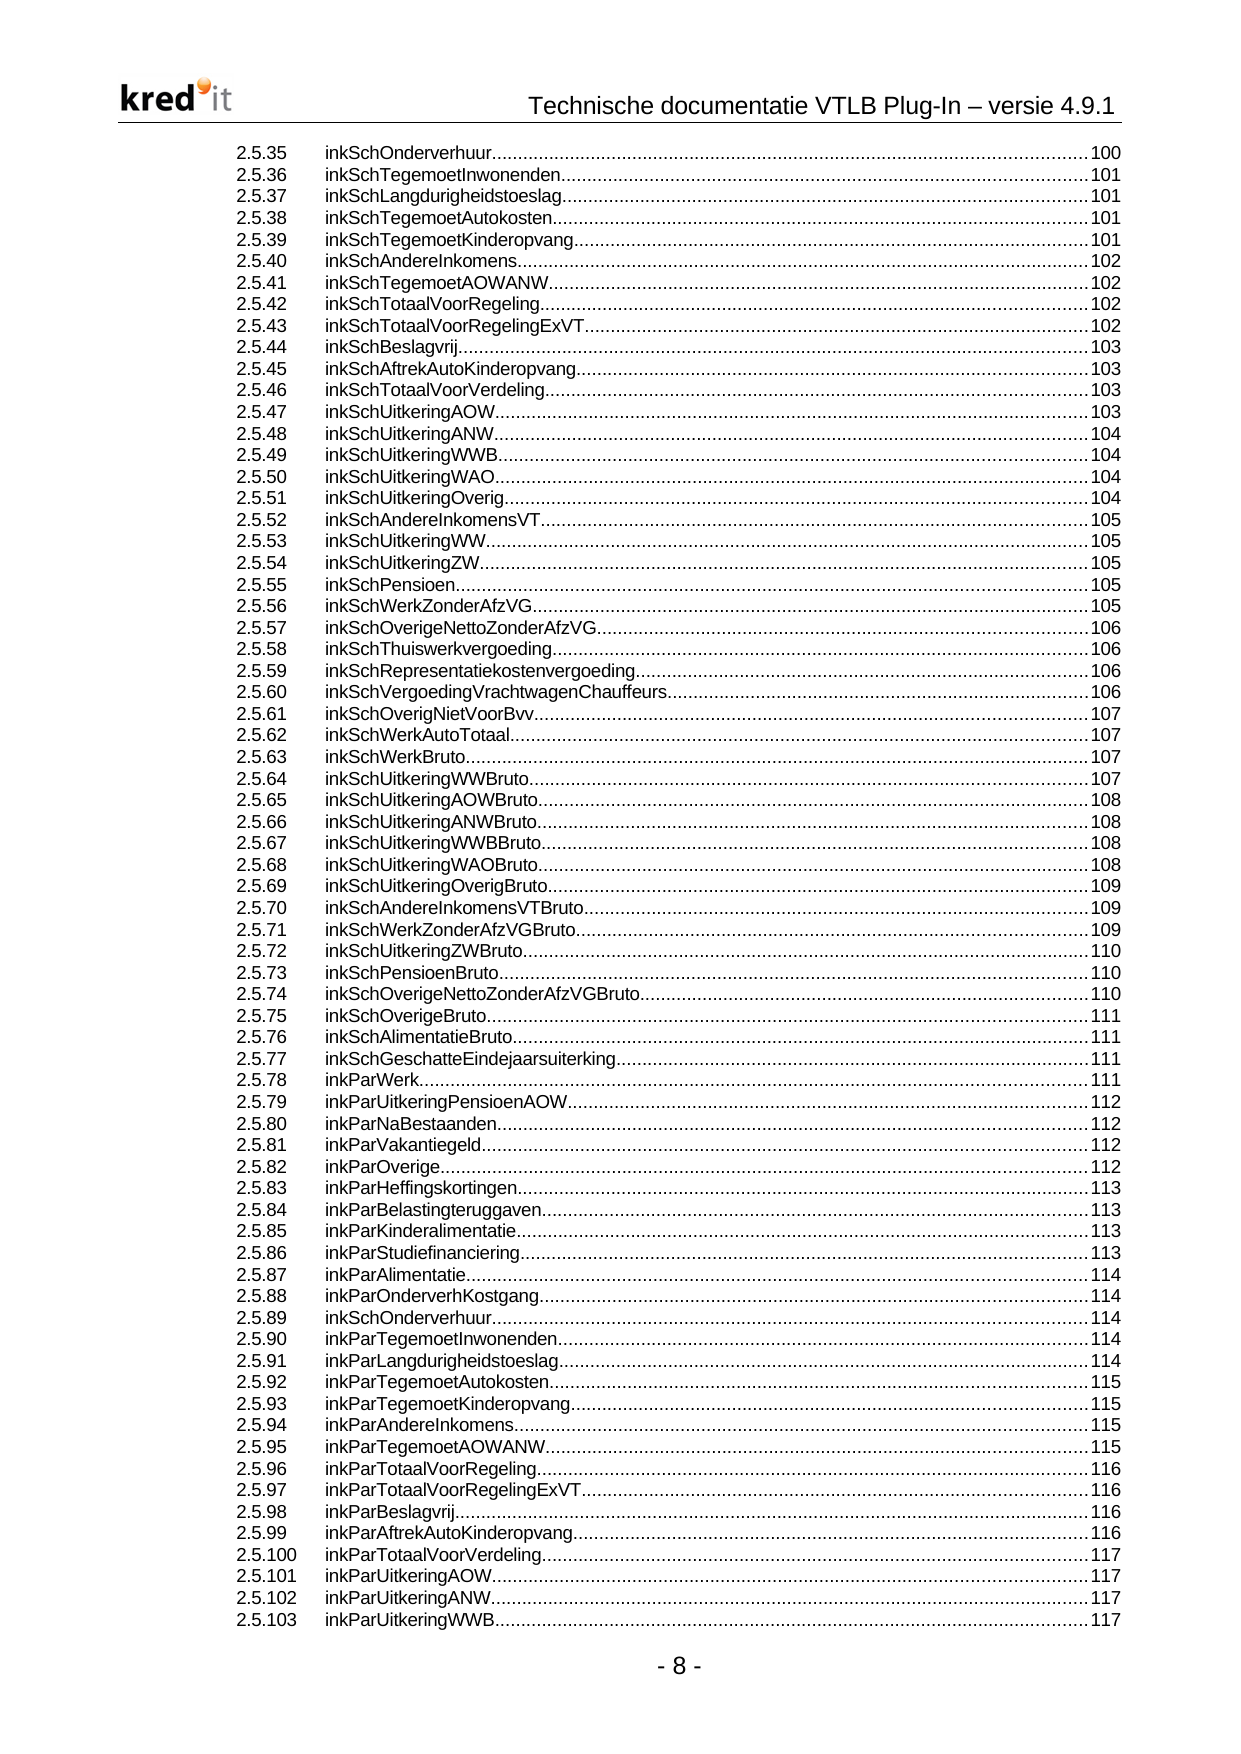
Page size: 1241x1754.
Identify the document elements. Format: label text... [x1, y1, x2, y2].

text 2.5.90 inkParTegemoetInwonenden 114 [236, 1328, 1122, 1349]
text 2.5.99 inkParAftrekAutoKinderopvang 116 [236, 1522, 1122, 1544]
text 2.5.81 inkParVakantiegeld 112 [236, 1134, 1122, 1156]
text 2.5.63 inkSchWerkBruto 107 [236, 746, 1122, 767]
text 2.5.65 inkSchUitkeringAOWBruto 108 [236, 789, 1122, 811]
text 2.5.92 inkParTegemoetAutokosten 115 [236, 1371, 1122, 1393]
text 2.5.94 inkParAndereInkomens 115 [236, 1414, 1122, 1436]
text 2.5.51 inkSchUitkeringOverig 104 [236, 487, 1122, 509]
text 2.5.76 inkSchAlimentatieBruto 111 [236, 1026, 1122, 1048]
text 2.5.98 inkParBeslagvrij 116 [236, 1501, 1122, 1522]
text 2.5.97 inkParTotaalVoorRegelingExVT 116 [236, 1479, 1122, 1501]
text 2.5.69 inkSchUitkeringOverigBruto 109 [236, 875, 1122, 897]
text 2.5.101 inkParUitkeringAOW 117 [236, 1565, 1122, 1587]
text 2.5.80 inkParNaBestaanden 112 [236, 1112, 1122, 1134]
text 2.5.44 inkSchBeslagvrij 103 [236, 336, 1122, 358]
text 2.5.75 inkSchOverigeBruto 111 [236, 1004, 1122, 1026]
text 2.5.73 inkSchPensioenBruto 110 [236, 961, 1122, 983]
text 2.5.59 inkSchRepresentatiekostenvergoeding 106 [236, 659, 1122, 681]
text 2.5.49 inkSchUitkeringWWB 104 [236, 444, 1122, 466]
text 2.5.102 inkParUitkeringANW 117 [236, 1587, 1122, 1608]
text 2.5.68 inkSchUitkeringWAOBruto 108 [236, 854, 1122, 875]
text 2.5.52 inkSchAndereInkomensVT 105 [236, 509, 1122, 530]
text 2.5.35 inkSchOnderverhuur 100 [236, 142, 1122, 164]
text 2.5.91 inkParLangdurigheidstoeslag 114 [236, 1349, 1122, 1371]
text 2.5.46 inkSchTotaalVoorVerdeling 103 [236, 379, 1122, 401]
text 2.5.86 inkParStudiefinanciering 113 [236, 1242, 1122, 1263]
text 2.5.95 inkParTegemoetAOWANW 115 [236, 1436, 1122, 1457]
text 2.5.58 inkSchThuiswerkvergoeding 106 [236, 638, 1122, 659]
text 2.5.37 inkSchLangdurigheidstoeslag 101 [236, 185, 1122, 207]
text 2.5.87 inkParAlimentatie 114 [236, 1263, 1122, 1285]
text 2.5.78 inkParWerk 111 [236, 1069, 1122, 1091]
text 2.5.93 inkParTegemoetKinderopvang 115 [236, 1393, 1122, 1414]
text 2.5.71 inkSchWerkZonderAfzVGBruto 109 [236, 918, 1122, 940]
text 2.5.55 inkSchPensioen 105 [236, 573, 1122, 595]
text 2.5.41 inkSchTegemoetAOWANW 102 [236, 271, 1122, 293]
text 2.5.38 inkSchTegemoetAutokosten 101 [236, 207, 1122, 228]
text 2.5.42 inkSchTotaalVoorRegeling 102 [236, 293, 1122, 314]
text 2.5.70 inkSchAndereInkomensVTBruto 109 [236, 897, 1122, 918]
text 2.5.74 inkSchOverigeNettoZonderAfzVGBruto 110 [236, 983, 1122, 1004]
text 2.5.84 inkParBelastingteruggaven 113 [236, 1199, 1122, 1220]
text 2.5.61 inkSchOverigNietVoorBvv 107 [236, 703, 1122, 724]
text 2.5.43 inkSchTotaalVoorRegelingExVT 102 [236, 314, 1122, 336]
text 2.5.88 inkParOnderverhKostgang 114 [236, 1285, 1122, 1306]
text 2.5.62 inkSchWerkAutoTotaal 107 [236, 724, 1122, 746]
text 2.5.103 inkParUitkeringWWB 117 [236, 1608, 1122, 1630]
text 2.5.48 inkSchUitkeringANW 104 [236, 422, 1122, 444]
text 2.5.53 inkSchUitkeringWW 105 [236, 530, 1122, 552]
picture [118, 73, 234, 115]
text 2.5.57 inkSchOverigeNettoZonderAfzVG 106 [236, 616, 1122, 638]
text 2.5.50 inkSchUitkeringWAO 104 [236, 466, 1122, 487]
text 2.5.82 inkParOverige 112 [236, 1156, 1122, 1177]
text 2.5.96 inkParTotaalVoorRegeling 116 [236, 1457, 1122, 1479]
text 2.5.83 inkParHeffingskortingen 113 [236, 1177, 1122, 1199]
text 2.5.77 inkSchGeschatteEindejaarsuiterking 111 [236, 1048, 1122, 1069]
text 2.5.64 inkSchUitkeringWWBruto 107 [236, 767, 1122, 789]
text 2.5.60 inkSchVergoedingVrachtwagenChauffeurs 106 [236, 681, 1122, 703]
text 2.5.66 inkSchUitkeringANWBruto 108 [236, 811, 1122, 832]
text 2.5.45 inkSchAftrekAutoKinderopvang 103 [236, 358, 1122, 379]
text 2.5.89 inkSchOnderverhuur 114 [236, 1306, 1122, 1328]
text 2.5.40 inkSchAndereInkomens 102 [236, 250, 1122, 271]
text 2.5.79 inkParUitkeringPensioenAOW 112 [236, 1091, 1122, 1112]
text 2.5.56 inkSchWerkZonderAfzVG 105 [236, 595, 1122, 616]
text 2.5.54 inkSchUitkeringZW 105 [236, 552, 1122, 573]
text 2.5.100 inkParTotaalVoorVerdeling 117 [236, 1544, 1122, 1565]
text 2.5.85 inkParKinderalimentatie 113 [236, 1220, 1122, 1242]
text 2.5.47 inkSchUitkeringAOW 103 [236, 401, 1122, 422]
text 2.5.39 inkSchTegemoetKinderopvang 101 [236, 228, 1122, 250]
text 2.5.72 inkSchUitkeringZWBruto 110 [236, 940, 1122, 961]
text 2.5.67 inkSchUitkeringWWBBruto 108 [236, 832, 1122, 854]
text 2.5.36 inkSchTegemoetInwonenden 101 [236, 164, 1122, 185]
